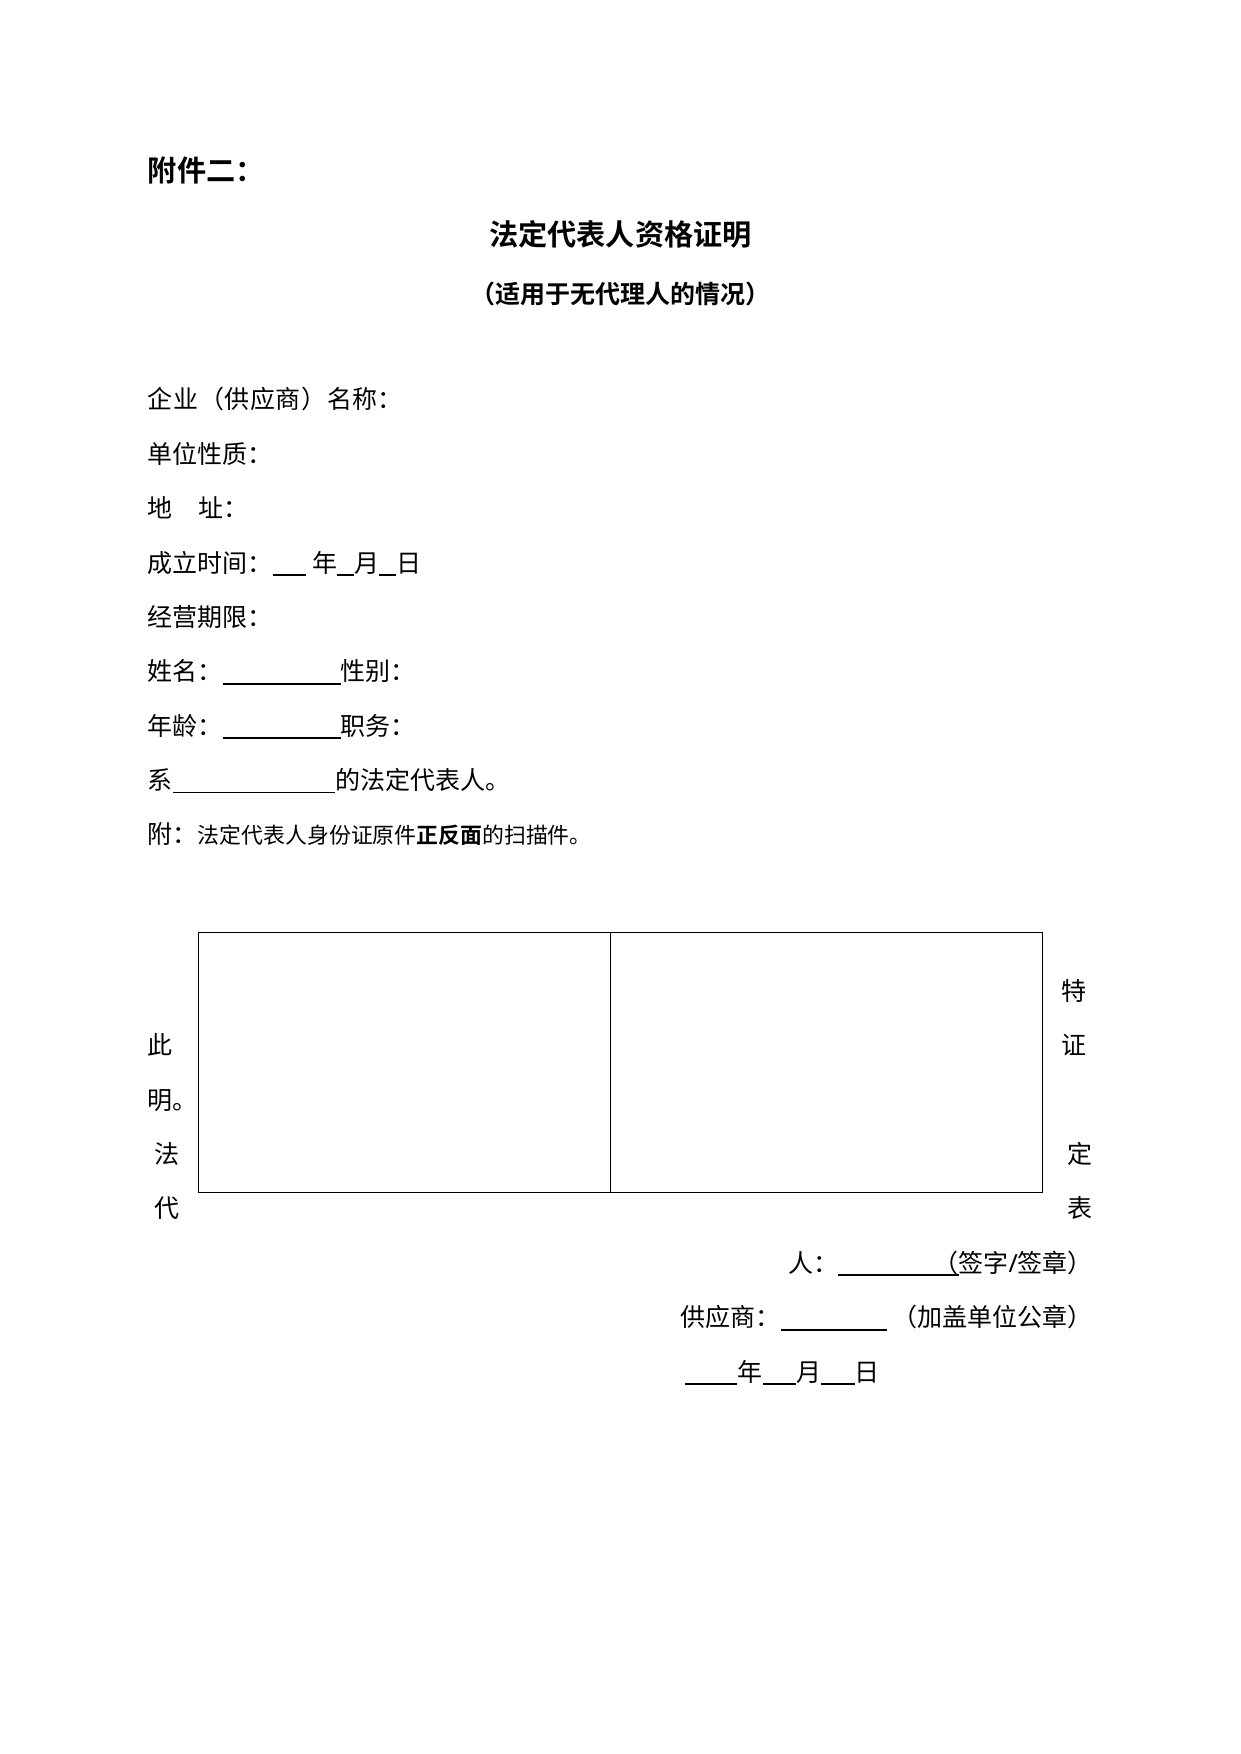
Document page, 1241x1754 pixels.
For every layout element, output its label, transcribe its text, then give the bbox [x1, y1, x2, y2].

text 法定代表人资格证明 [148, 211, 1092, 253]
text 特此证明。 [148, 971, 198, 1116]
text 特此证明。 [1043, 971, 1092, 1116]
table_header [611, 933, 1042, 1192]
text （适用于无代理人的情况） [148, 274, 1092, 311]
text 经营期限： [148, 597, 1092, 634]
text 成立时间： 年 月 日 [148, 543, 1092, 579]
text 供应商： （加盖单位公章） [148, 1298, 1092, 1334]
text 附：法定代表人身份证原件正反面的扫描件。 [148, 815, 1092, 851]
text 单位性质： [148, 434, 1092, 471]
text 年 月 日 [148, 1352, 1092, 1388]
text 年龄： 职务： [148, 706, 1092, 742]
text 系 的法定代表人。 [148, 761, 1092, 797]
text 地 址： [148, 489, 1092, 525]
text 企业（供应商）名称： [148, 380, 1092, 416]
text 附件二： [148, 148, 1092, 190]
text 法定代表人： （签字/签章） [148, 1134, 1092, 1279]
table_header [199, 933, 610, 1192]
text 姓名： 性别： [148, 652, 1092, 688]
